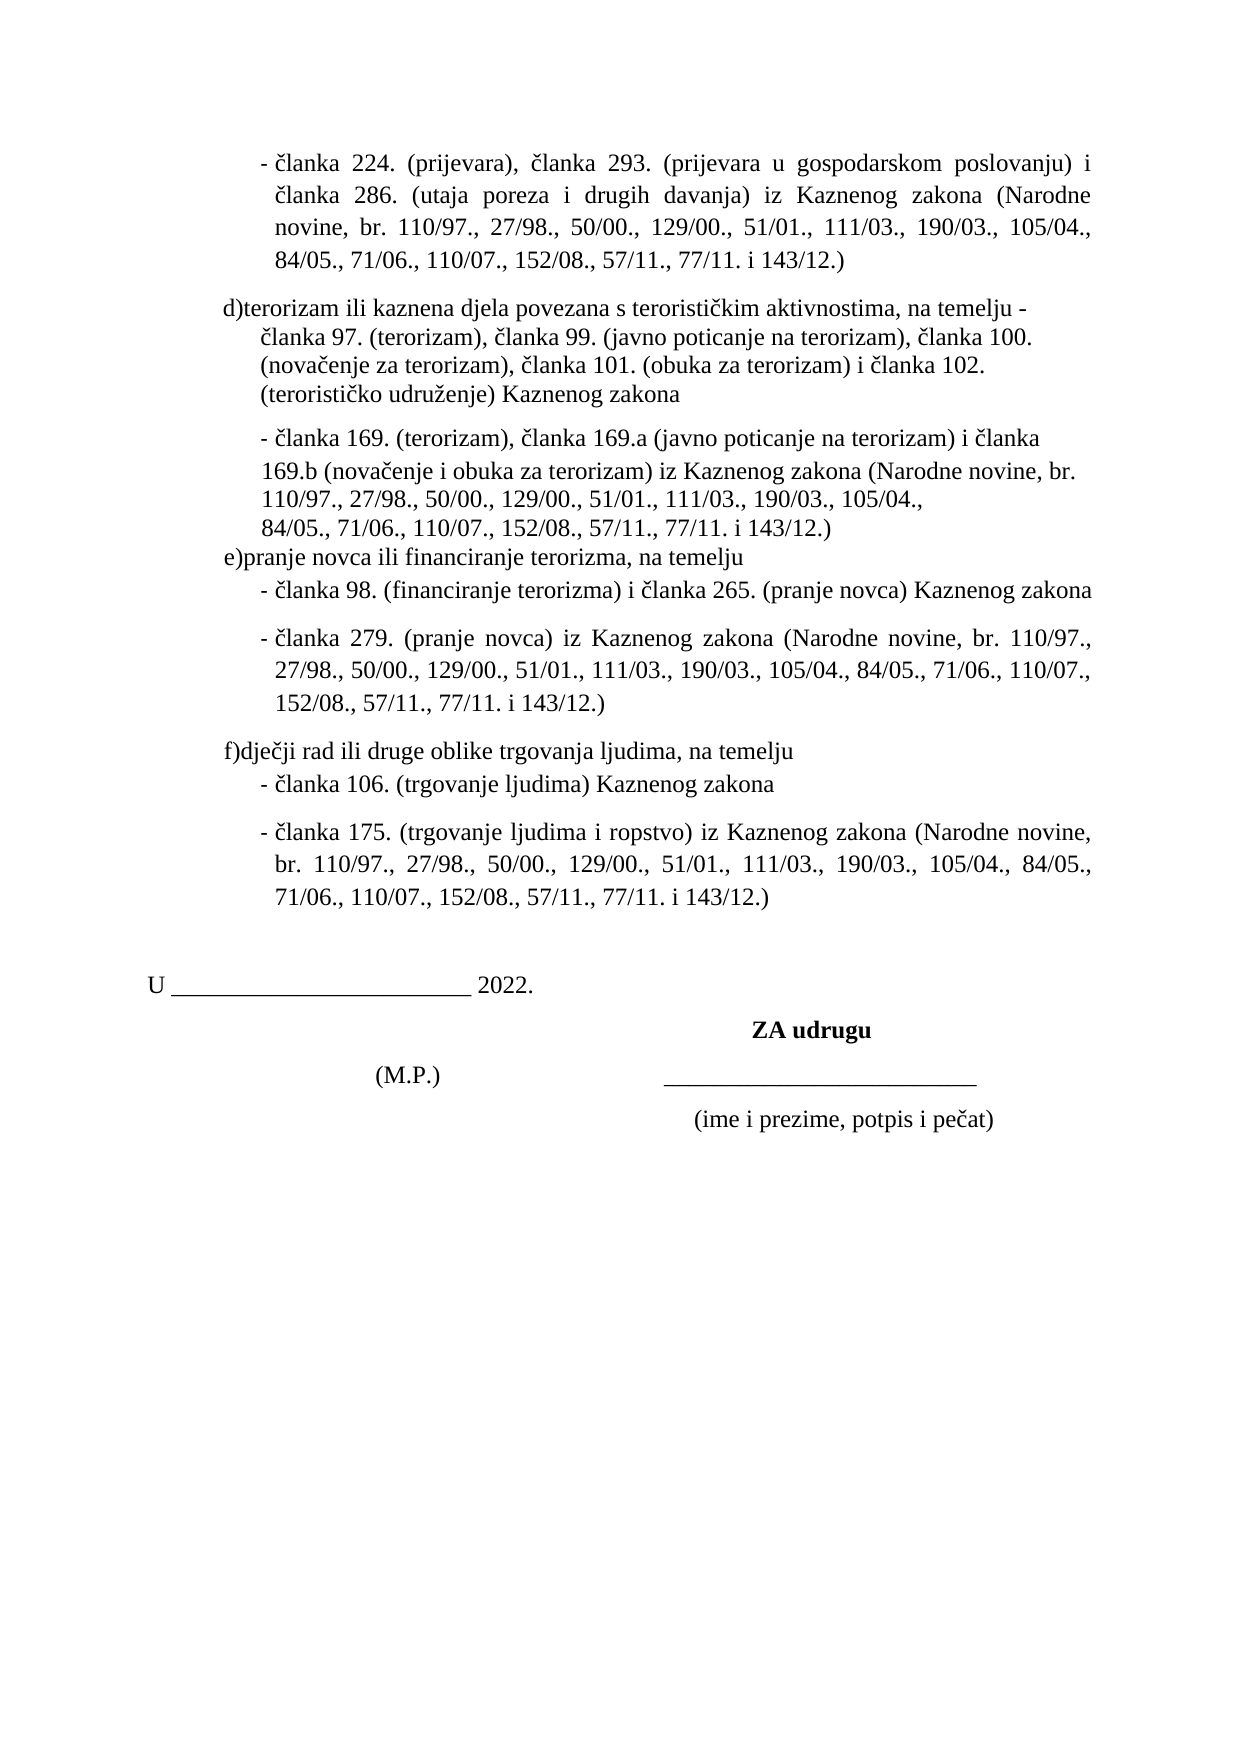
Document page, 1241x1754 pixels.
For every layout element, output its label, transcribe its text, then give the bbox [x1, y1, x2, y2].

text e)pranje novca ili financiranje terorizma, na temelju [224, 542, 1084, 571]
text f)dječji rad ili druge oblike trgovanja ljudima, na temelju [224, 736, 1084, 765]
text (ime i prezime, potpis i pečat) [694, 1104, 1084, 1133]
text d)terorizam ili kaznena djela povezana s terorističkim aktivnostima, na temelju - članka 97. (terorizam), članka 99. (javno poticanje na terorizam), članka 100. (novačenje za terorizam), članka 101. (obuka za terorizam) i članka 102. (terorističko udruženje) Kaznenog zakona [223, 293, 1092, 408]
list članka 279. (pranje novca) iz Kaznenog zakona (Narodne novine, br. 110/97., 27/98., 50/00., 129/00., 51/01., 111/03., 190/03., 105/04., 84/05., 71/06., 110/07., 152/08., 57/11., 77/11. i 143/12.) [260, 623, 1092, 717]
list članka 175. (trgovanje ljudima i ropstvo) iz Kaznenog zakona (Narodne novine, br. 110/97., 27/98., 50/00., 129/00., 51/01., 111/03., 190/03., 105/04., 84/05., 71/06., 110/07., 152/08., 57/11., 77/11. i 143/12.) [260, 817, 1092, 911]
text ZA udrugu [147, 1015, 1093, 1044]
text 169.b (novačenje i obuka za terorizam) iz Kaznenog zakona (Narodne novine, br. 110/97., 27/98., 50/00., 129/00., 51/01., 111/03., 190/03., 105/04., [261, 456, 1093, 513]
list članka 224. (prijevara), članka 293. (prijevara u gospodarskom poslovanju) i članka 286. (utaja poreza i drugih davanja) iz Kaznenog zakona (Narodne novine, br. 110/97., 27/98., 50/00., 129/00., 51/01., 111/03., 190/03., 105/04., 84/05., 71/06., 110/07., 152/08., 57/11., 77/11. i 143/12.) [260, 148, 1092, 273]
list članka 106. (trgovanje ljudima) Kaznenog zakona [260, 769, 1092, 798]
text 84/05., 71/06., 110/07., 152/08., 57/11., 77/11. i 143/12.) [261, 513, 1084, 542]
list članka 98. (financiranje terorizma) i članka 265. (pranje novca) Kaznenog zakona [260, 575, 1092, 603]
text U ________________________ 2022. [147, 970, 627, 999]
text (M.P.) _________________________ [369, 1061, 1093, 1089]
list članka 169. (terorizam), članka 169.a (javno poticanje na terorizam) i članka [260, 423, 1092, 452]
